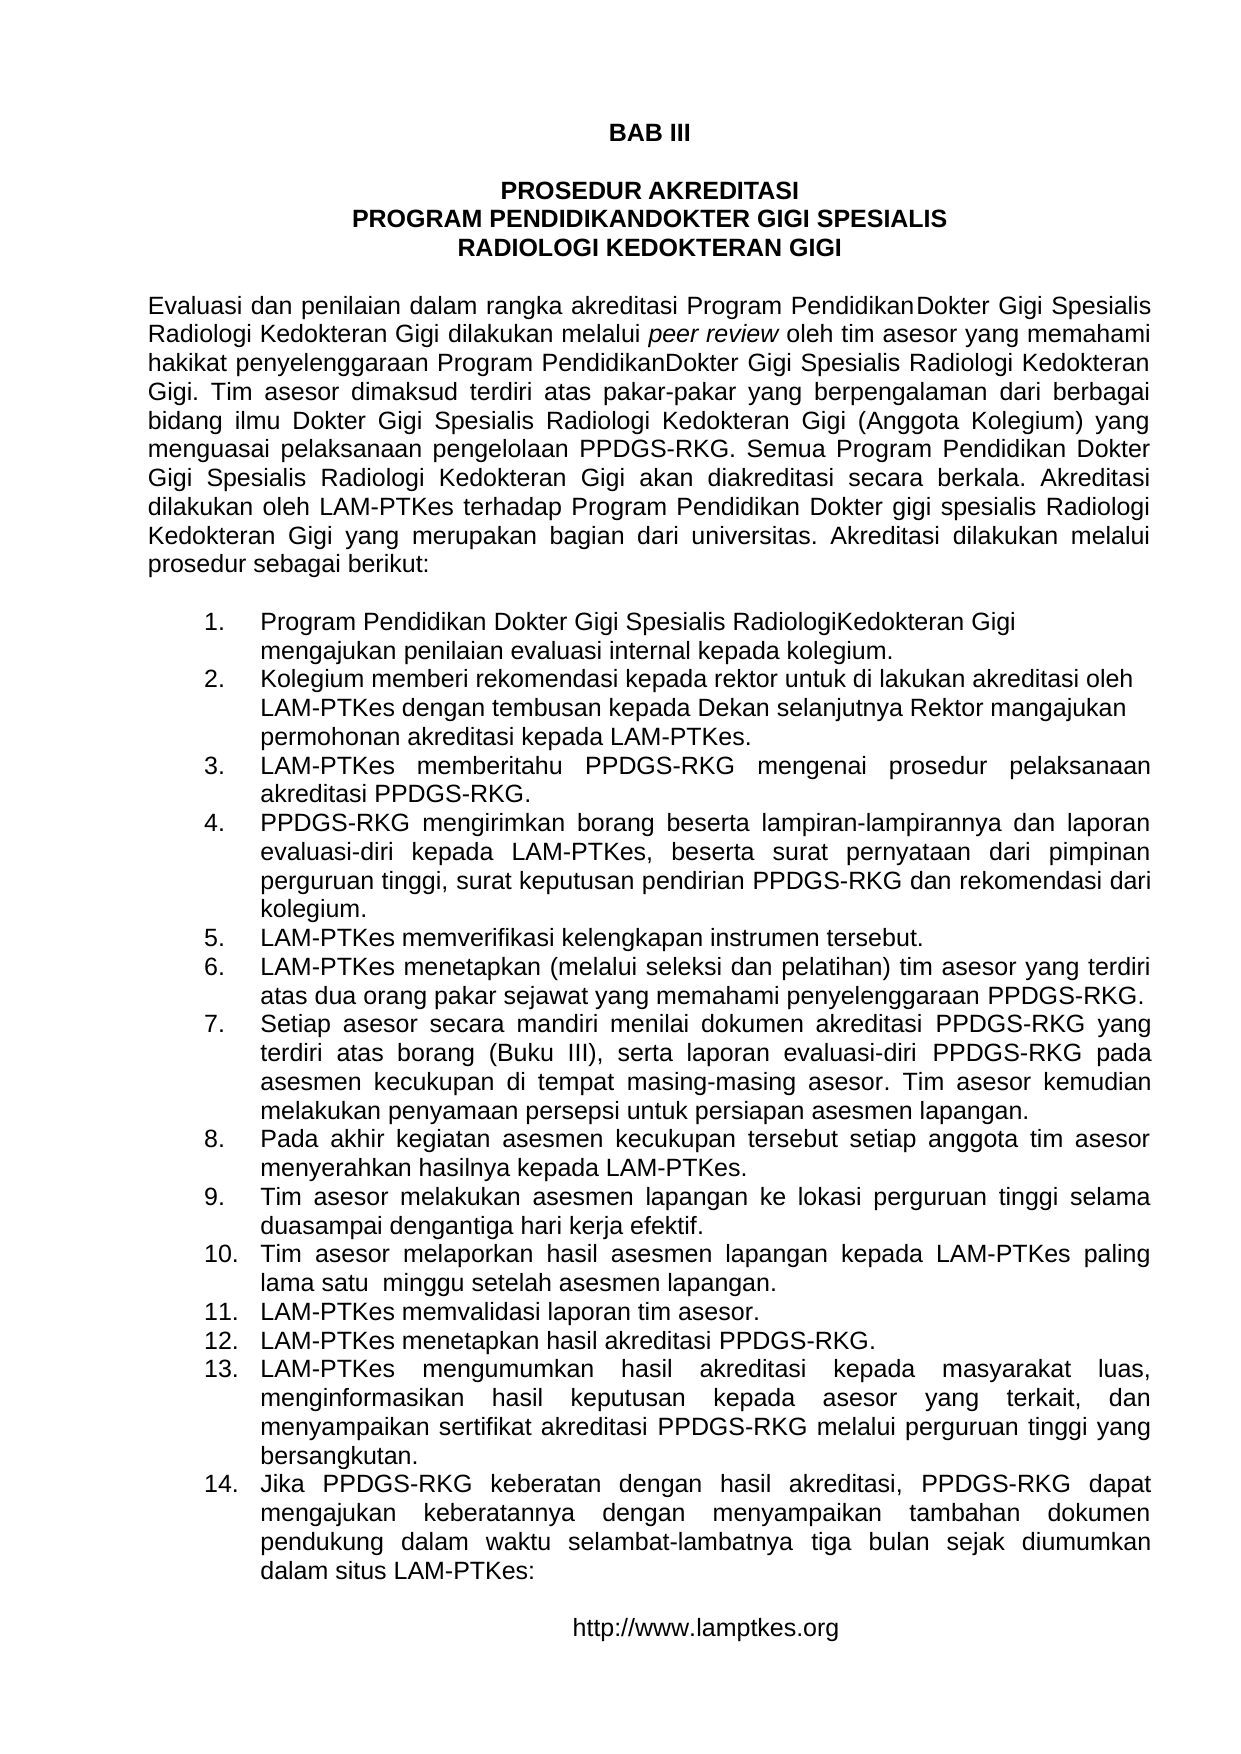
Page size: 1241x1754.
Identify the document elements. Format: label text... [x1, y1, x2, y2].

list Program Pendidikan Dokter Gigi Spesialis RadiologiKedokteran Gigi mengajukan penilaian evaluasi internal kepada kolegium. [204, 607, 1152, 664]
list PPDGS-RKG mengirimkan borang beserta lampiran-lampirannya dan laporan evaluasi-diri kepada LAM-PTKes, beserta surat pernyataan dari pimpinan perguruan tinggi, surat keputusan pendirian PPDGS-RKG dan rekomendasi dari kolegium. [204, 808, 1152, 923]
subtitle BAB III [148, 118, 1152, 147]
list Pada akhir kegiatan asesmen kecukupan tersebut setiap anggota tim asesor menyerahkan hasilnya kepada LAM-PTKes. [204, 1124, 1152, 1182]
list LAM-PTKes menetapkan (melalui seleksi dan pelatihan) tim asesor yang terdiri atas dua orang pakar sejawat yang memahami penyelenggaraan PPDGS-RKG. [204, 952, 1152, 1009]
text http://www.lamptkes.org [260, 1613, 1152, 1642]
list LAM-PTKes memberitahu PPDGS-RKG mengenai prosedur pelaksanaan akreditasi PPDGS-RKG. [204, 751, 1152, 808]
subtitle PROGRAM PENDIDIKANDOKTER GIGI SPESIALIS [148, 204, 1152, 233]
list LAM-PTKes mengumumkan hasil akreditasi kepada masyarakat luas, menginformasikan hasil keputusan kepada asesor yang terkait, dan menyampaikan sertifikat akreditasi PPDGS-RKG melalui perguruan tinggi yang bersangkutan. [204, 1354, 1152, 1469]
subtitle PROSEDUR AKREDITASI [148, 176, 1152, 204]
text Evaluasi dan penilaian dalam rangka akreditasi Program PendidikanDokter Gigi Spesialis Radiologi Kedokteran Gigi dilakukan melalui peer review oleh tim asesor yang memahami hakikat penyelenggaraan Program PendidikanDokter Gigi Spesialis Radiologi Kedokteran Gigi. Tim asesor dimaksud terdiri atas pakar-pakar yang berpengalaman dari berbagai bidang ilmu Dokter Gigi Spesialis Radiologi Kedokteran Gigi (Anggota Kolegium) yang menguasai pelaksanaan pengelolaan PPDGS-RKG. Semua Program Pendidikan Dokter Gigi Spesialis Radiologi Kedokteran Gigi akan diakreditasi secara berkala. Akreditasi dilakukan oleh LAM-PTKes terhadap Program Pendidikan Dokter gigi spesialis Radiologi Kedokteran Gigi yang merupakan bagian dari universitas. Akreditasi dilakukan melalui prosedur sebagai berikut: [148, 291, 1152, 578]
list LAM-PTKes memvalidasi laporan tim asesor. [204, 1297, 1152, 1326]
list Kolegium memberi rekomendasi kepada rektor untuk di lakukan akreditasi oleh LAM-PTKes dengan tembusan kepada Dekan selanjutnya Rektor mangajukan permohonan akreditasi kepada LAM-PTKes. [204, 664, 1152, 751]
list Setiap asesor secara mandiri menilai dokumen akreditasi PPDGS-RKG yang terdiri atas borang (Buku III), serta laporan evaluasi-diri PPDGS-RKG pada asesmen kecukupan di tempat masing-masing asesor. Tim asesor kemudian melakukan penyamaan persepsi untuk persiapan asesmen lapangan. [204, 1009, 1152, 1124]
list LAM-PTKes menetapkan hasil akreditasi PPDGS-RKG. [204, 1326, 1152, 1354]
list Tim asesor melaporkan hasil asesmen lapangan kepada LAM-PTKes paling lama satu minggu setelah asesmen lapangan. [204, 1239, 1152, 1297]
subtitle RADIOLOGI KEDOKTERAN GIGI [148, 233, 1152, 262]
list LAM-PTKes memverifikasi kelengkapan instrumen tersebut. [204, 923, 1152, 952]
list Tim asesor melakukan asesmen lapangan ke lokasi perguruan tinggi selama duasampai dengantiga hari kerja efektif. [204, 1182, 1152, 1239]
list Jika PPDGS-RKG keberatan dengan hasil akreditasi, PPDGS-RKG dapat mengajukan keberatannya dengan menyampaikan tambahan dokumen pendukung dalam waktu selambat-lambatnya tiga bulan sejak diumumkan dalam situs LAM-PTKes: [204, 1469, 1152, 1584]
